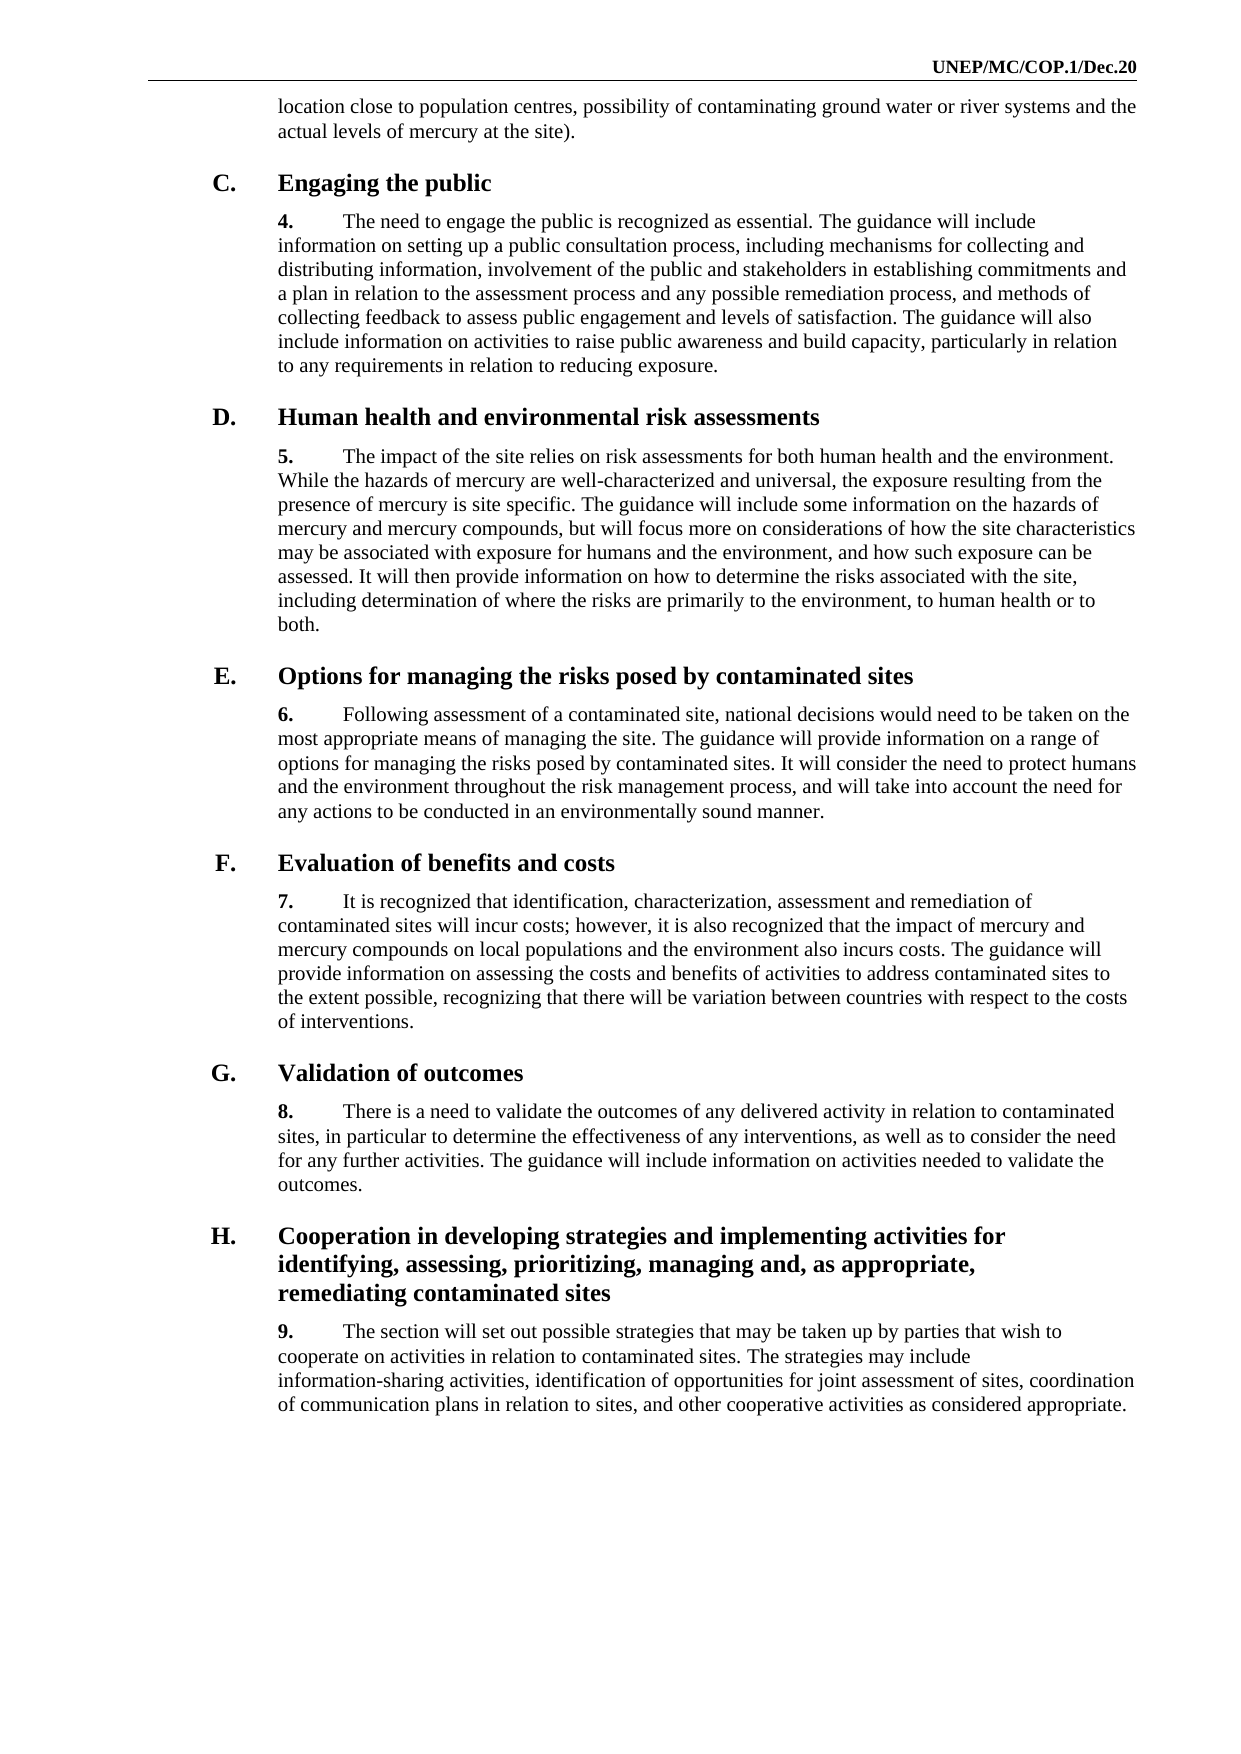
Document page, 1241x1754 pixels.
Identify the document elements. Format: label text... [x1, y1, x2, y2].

list There is a need to validate the outcomes of any delivered activity in relation to contaminated sites, in particular to determine the effectiveness of any interventions, as well as to consider the need for any further activities. The guidance will include information on activities needed to validate the outcomes. [278, 1099, 1137, 1196]
list The need to engage the public is recognized as essential. The guidance will include information on setting up a public consultation process, including mechanisms for collecting and distributing information, involvement of the public and stakeholders in establishing commitments and a plan in relation to the assessment process and any possible remediation process, and methods of collecting feedback to assess public engagement and levels of satisfaction. The guidance will also include information on activities to raise public awareness and build capacity, particularly in relation to any requirements in relation to reducing exposure. [278, 209, 1137, 377]
text E. Options for managing the risks posed by contaminated sites [148, 661, 1107, 690]
list The section will set out possible strategies that may be taken up by parties that wish to cooperate on activities in relation to contaminated sites. The strategies may include information-sharing activities, identification of opportunities for joint assessment of sites, coordination of communication plans in relation to sites, and other cooperative activities as considered appropriate. [278, 1319, 1137, 1416]
text F. Evaluation of benefits and costs [148, 848, 1107, 876]
list The impact of the site relies on risk assessments for both human health and the environment. While the hazards of mercury are well-characterized and universal, the exposure resulting from the presence of mercury is site specific. The guidance will include some information on the hazards of mercury and mercury compounds, but will focus more on considerations of how the site characteristics may be associated with exposure for humans and the environment, and how such exposure can be assessed. It will then provide information on how to determine the risks associated with the site, including determination of where the risks are primarily to the environment, to human health or to both. [278, 443, 1137, 636]
text H. Cooperation in developing strategies and implementing activities for identifying, assessing, prioritizing, managing and, as appropriate, remediating contaminated sites [148, 1221, 1107, 1307]
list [278, 94, 1137, 143]
text G. Validation of outcomes [148, 1058, 1107, 1087]
list Following assessment of a contaminated site, national decisions would need to be taken on the most appropriate means of managing the site. The guidance will provide information on a range of options for managing the risks posed by contaminated sites. It will consider the need to protect humans and the environment throughout the risk management process, and will take into account the need for any actions to be conducted in an environmentally sound manner. [278, 702, 1137, 823]
text C. Engaging the public [148, 168, 1107, 196]
text D. Human health and environmental risk assessments [148, 402, 1107, 431]
list It is recognized that identification, characterization, assessment and remediation of contaminated sites will incur costs; however, it is also recognized that the impact of mercury and mercury compounds on local populations and the environment also incurs costs. The guidance will provide information on assessing the costs and benefits of activities to address contaminated sites to the extent possible, recognizing that there will be variation between countries with respect to the costs of interventions. [278, 889, 1137, 1033]
